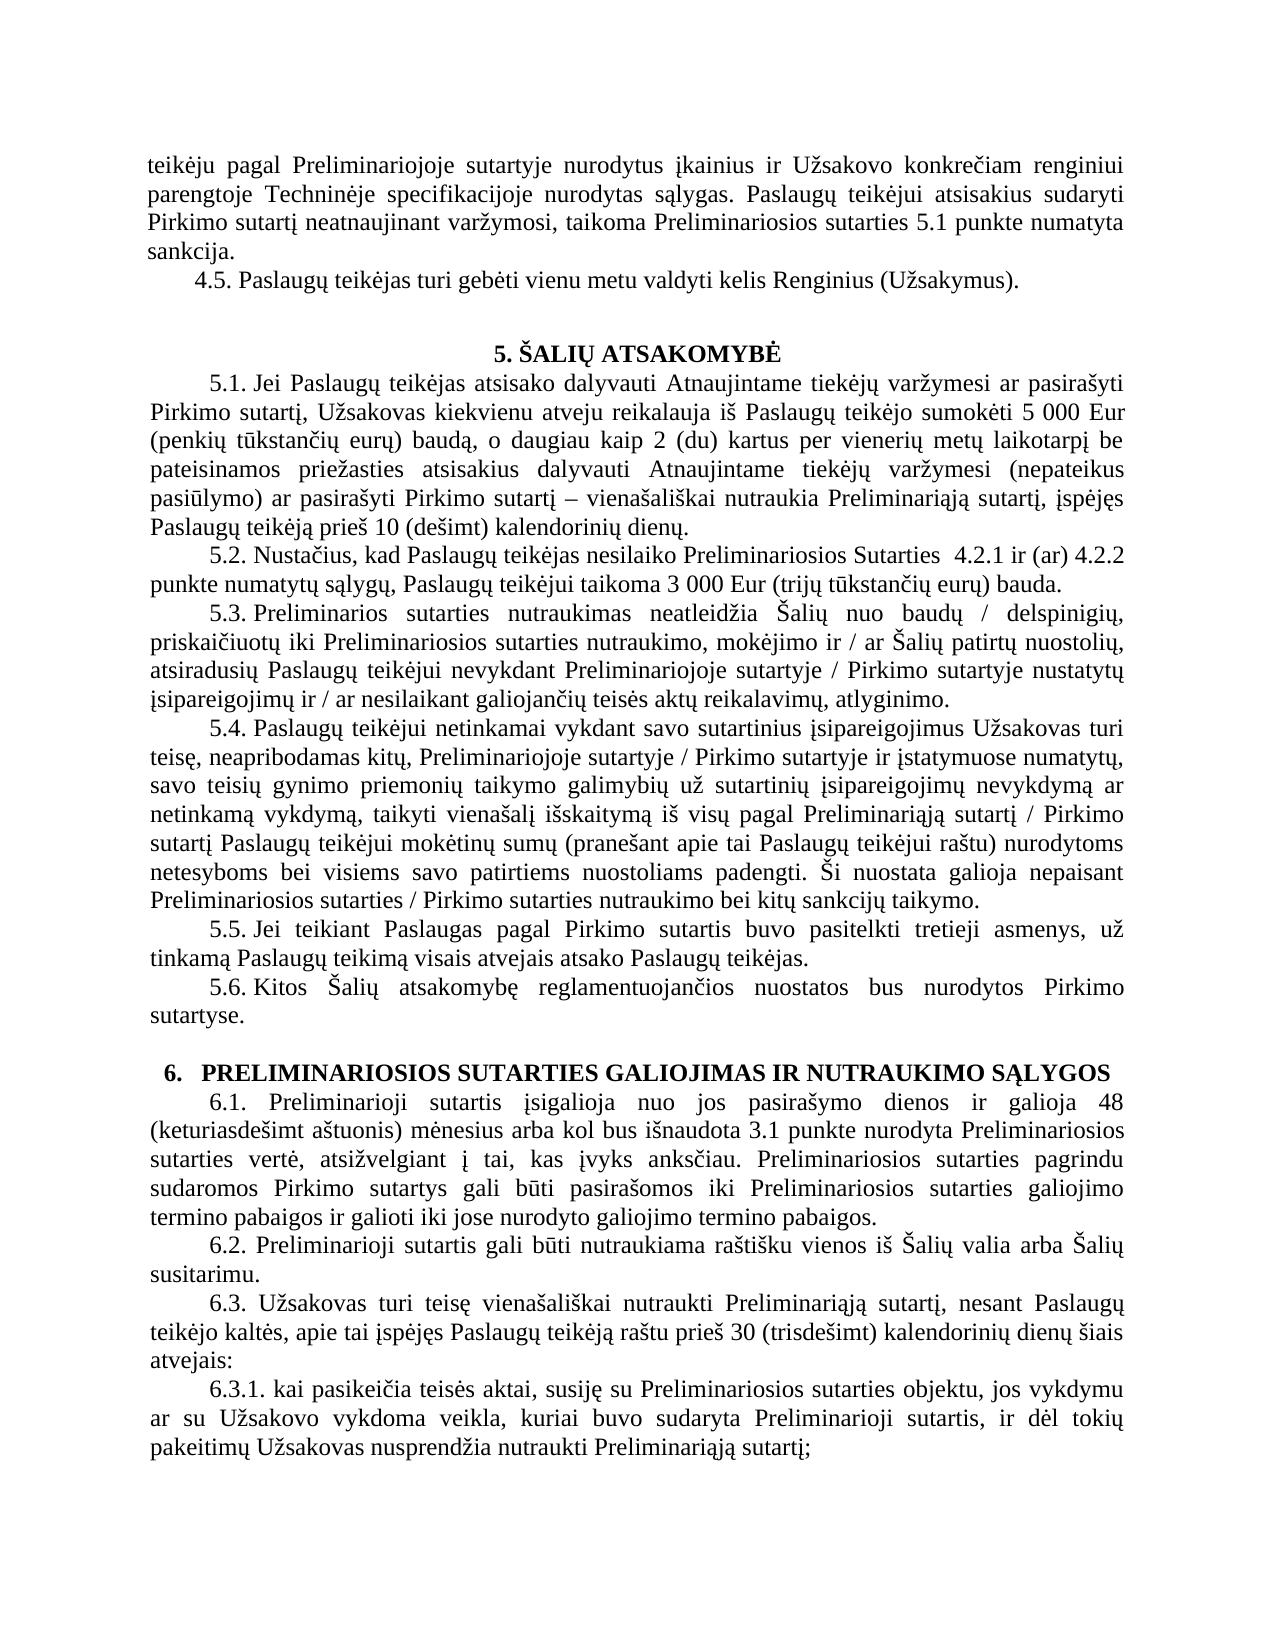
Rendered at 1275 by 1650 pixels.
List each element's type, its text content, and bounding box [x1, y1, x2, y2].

list ŠALIŲ ATSAKOMYBĖ [150, 339, 1125, 368]
list PRELIMINARIOSIOS Sutarties galiojimas ir nutraukimo sąlygos [150, 1058, 1125, 1087]
list Kitos Šalių atsakomybę reglamentuojančios nuostatos bus nurodytos Pirkimo sutartyse. [150, 972, 1125, 1029]
list Paslaugų teikėjui netinkamai vykdant savo sutartinius įsipareigojimus Užsakovas turi teisę, neapribodamas kitų, Preliminariojoje sutartyje / Pirkimo sutartyje ir įstatymuose numatytų, savo teisių gynimo priemonių taikymo galimybių už sutartinių įsipareigojimų nevykdymą ar netinkamą vykdymą, taikyti vienašalį išskaitymą iš visų pagal Preliminariąją sutartį / Pirkimo sutartį Paslaugų teikėjui mokėtinų sumų (pranešant apie tai Paslaugų teikėjui raštu) nurodytoms netesyboms bei visiems savo patirtiems nuostoliams padengti. Ši nuostata galioja nepaisant Preliminariosios sutarties / Pirkimo sutarties nutraukimo bei kitų sankcijų taikymo. [150, 713, 1125, 914]
list Jei Paslaugų teikėjas atsisako dalyvauti Atnaujintame tiekėjų varžymesi ar pasirašyti Pirkimo sutartį, Užsakovas kiekvienu atveju reikalauja iš Paslaugų teikėjo sumokėti 5 000 Eur (penkių tūkstančių eurų) baudą, o daugiau kaip 2 (du) kartus per vienerių metų laikotarpį be pateisinamos priežasties atsisakius dalyvauti Atnaujintame tiekėjų varžymesi (nepateikus pasiūlymo) ar pasirašyti Pirkimo sutartį – vienašališkai nutraukia Preliminariąją sutartį, įspėjęs Paslaugų teikėją prieš 10 (dešimt) kalendorinių dienų. [150, 368, 1125, 540]
list Jei teikiant Paslaugas pagal Pirkimo sutartis buvo pasitelkti tretieji asmenys, už tinkamą Paslaugų teikimą visais atvejais atsako Paslaugų teikėjas. [150, 914, 1125, 972]
list Preliminarios sutarties nutraukimas neatleidžia Šalių nuo baudų / delspinigių, priskaičiuotų iki Preliminariosios sutarties nutraukimo, mokėjimo ir / ar Šalių patirtų nuostolių, atsiradusių Paslaugų teikėjui nevykdant Preliminariojoje sutartyje / Pirkimo sutartyje nustatytų įsipareigojimų ir / ar nesilaikant galiojančių teisės aktų reikalavimų, atlyginimo. [150, 598, 1125, 713]
list Nustačius, kad Paslaugų teikėjas nesilaiko Preliminariosios Sutarties 4.2.1 ir (ar) 4.2.2 punkte numatytų sąlygų, Paslaugų teikėjui taikoma 3 000 Eur (trijų tūkstančių eurų) bauda. [150, 540, 1125, 598]
text 6.2. Preliminarioji sutartis gali būti nutraukiama raštišku vienos iš Šalių valia arba Šalių susitarimu. [150, 1230, 1125, 1288]
text 6.1. Preliminarioji sutartis įsigalioja nuo jos pasirašymo dienos ir galioja 48 (keturiasdešimt aštuonis) mėnesius arba kol bus išnaudota 3.1 punkte nurodyta Preliminariosios sutarties vertė, atsižvelgiant į tai, kas įvyks anksčiau. Preliminariosios sutarties pagrindu sudaromos Pirkimo sutartys gali būti pasirašomos iki Preliminariosios sutarties galiojimo termino pabaigos ir galioti iki jose nurodyto galiojimo termino pabaigos. [150, 1087, 1125, 1230]
list Paslaugų teikėjas turi gebėti vienu metu valdyti kelis Renginius (Užsakymus). [147, 265, 1125, 294]
text 6.3. Užsakovas turi teisę vienašališkai nutraukti Preliminariąją sutartį, nesant Paslaugų teikėjo kaltės, apie tai įspėjęs Paslaugų teikėją raštu prieš 30 (trisdešimt) kalendorinių dienų šiais atvejais: [150, 1288, 1125, 1374]
text 6.3.1. kai pasikeičia teisės aktai, susiję su Preliminariosios sutarties objektu, jos vykdymu ar su Užsakovo vykdoma veikla, kuriai buvo sudaryta Preliminarioji sutartis, ir dėl tokių pakeitimų Užsakovas nusprendžia nutraukti Preliminariąją sutartį; [150, 1374, 1125, 1460]
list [147, 150, 1125, 265]
